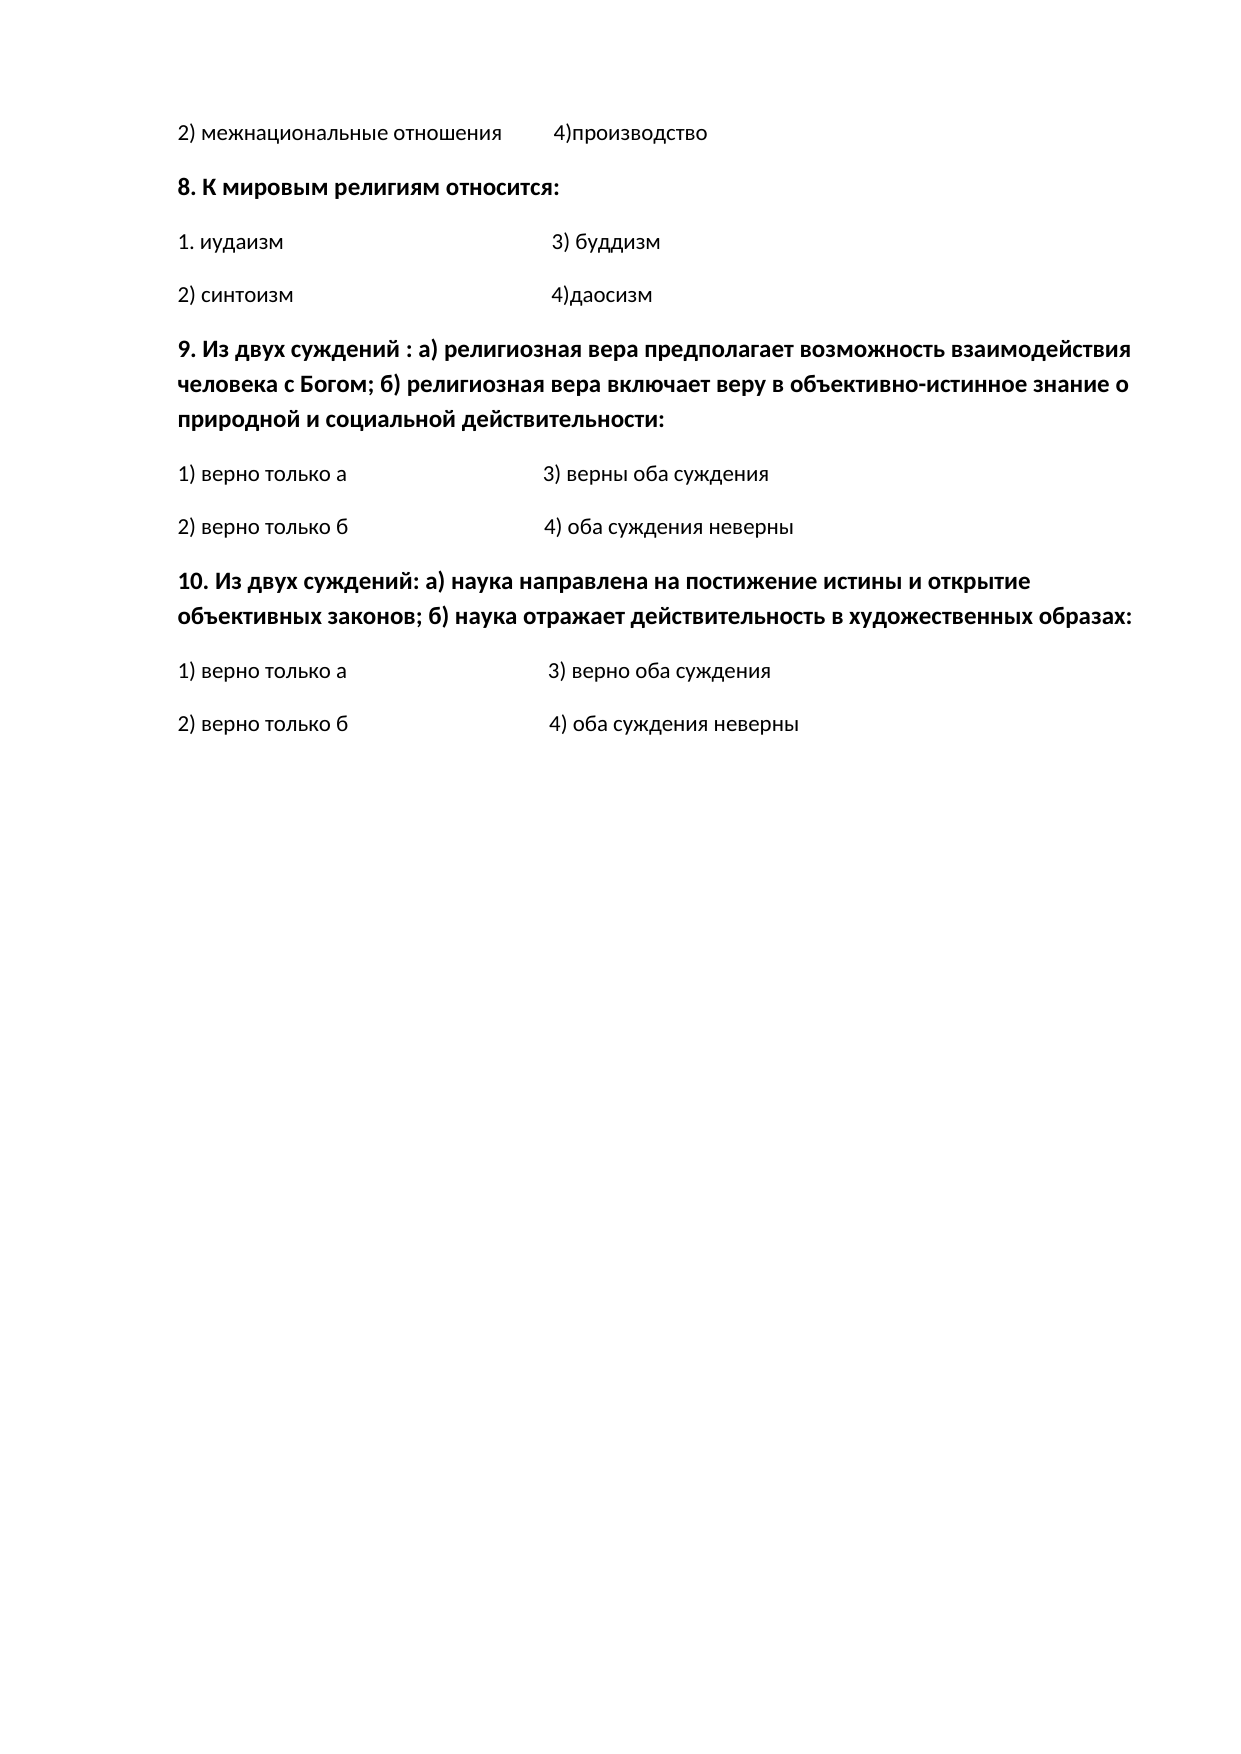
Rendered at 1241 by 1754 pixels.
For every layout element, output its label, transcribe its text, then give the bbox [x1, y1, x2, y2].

text 2) межнациональные отношения 4)производство [177, 118, 1152, 146]
text 2) синтоизм 4)даосизм [177, 280, 1152, 308]
text 9. Из двух суждений : а) религиозная вера предполагает возможность взаимодействия человека с Богом; б) религиозная вера включает веру в объективно-истинное знание о природной и социальной действительности: [177, 333, 1152, 433]
text 1) верно только а 3) верны оба суждения [177, 459, 1152, 487]
text 8. К мировым религиям относится: [177, 171, 1152, 202]
text 1. иудаизм 3) буддизм [177, 227, 1152, 255]
text 10. Из двух суждений: а) наука направлена на постижение истины и открытие объективных законов; б) наука отражает действительность в художественных образах: [177, 565, 1152, 630]
text 1) верно только а 3) верно оба суждения [177, 656, 1152, 684]
text 2) верно только б 4) оба суждения неверны [177, 512, 1152, 540]
text 2) верно только б 4) оба суждения неверны [177, 709, 1152, 737]
